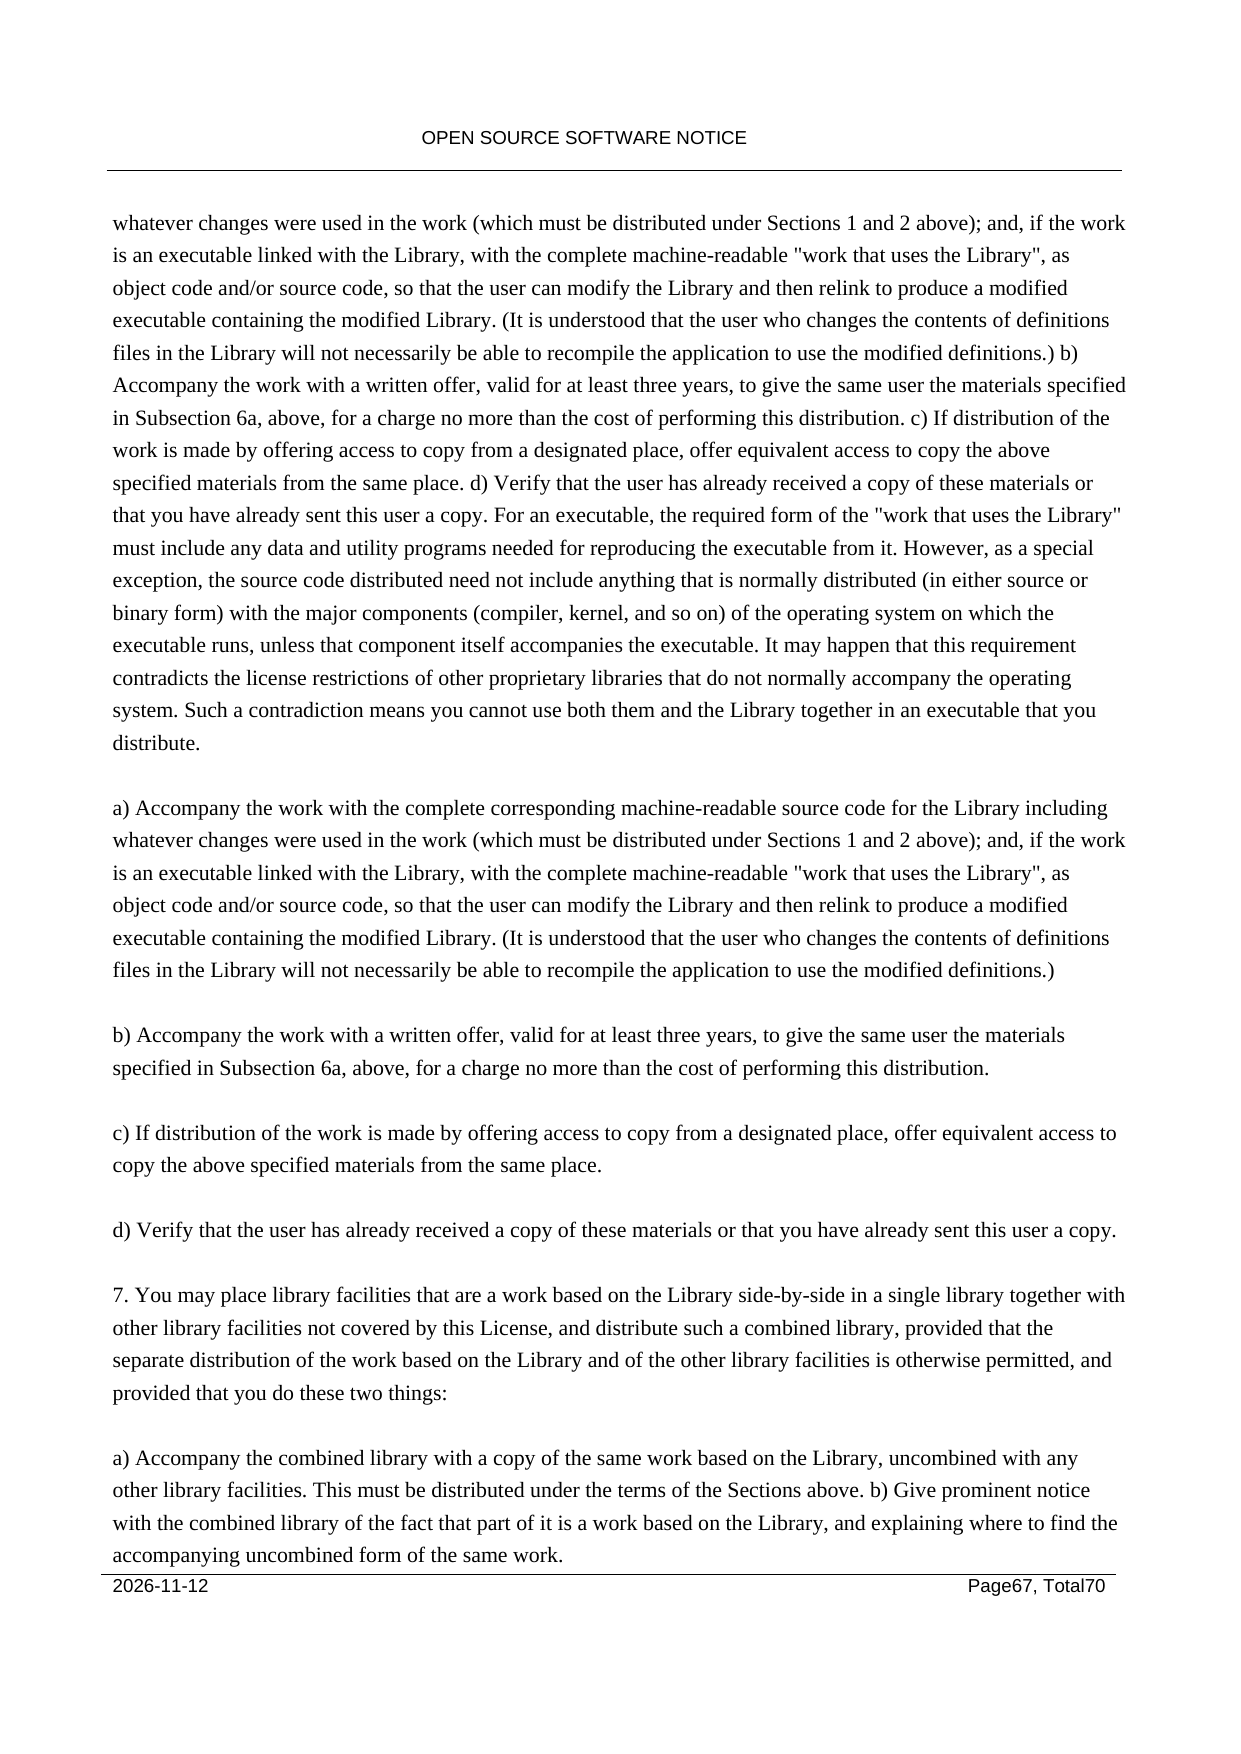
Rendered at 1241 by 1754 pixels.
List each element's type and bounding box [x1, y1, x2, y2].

text [112, 206, 1128, 1571]
